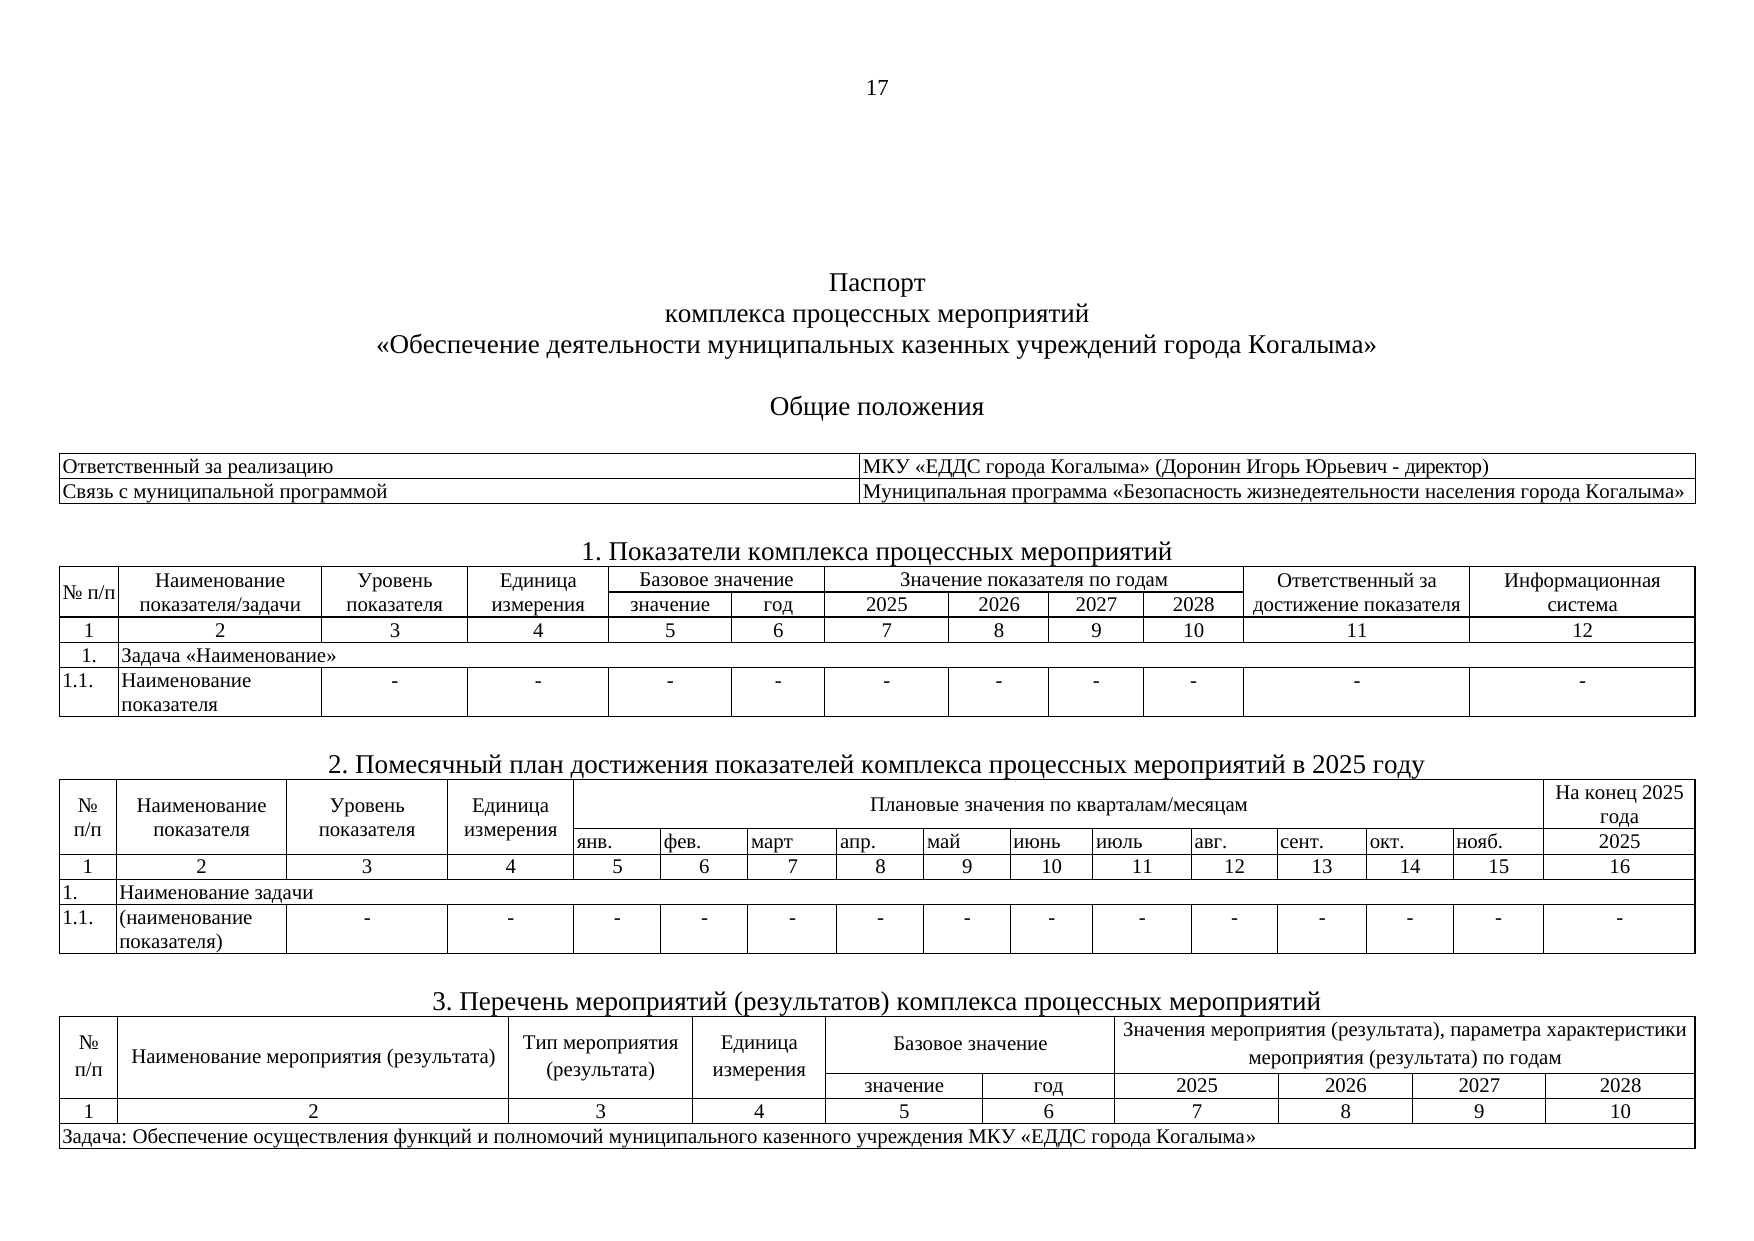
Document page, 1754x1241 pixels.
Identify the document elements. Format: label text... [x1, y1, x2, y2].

table_cell Связь с муниципальной программой [60, 479, 859, 503]
table_header Плановые значения по кварталам/месяцам [574, 780, 1543, 828]
table_cell - [448, 905, 573, 953]
table_cell 1.1. [60, 905, 116, 953]
table_cell - [1011, 905, 1092, 953]
table_cell 6 [983, 1099, 1114, 1123]
table_cell 8 [837, 855, 923, 878]
table_cell Наименование задачи [117, 880, 1694, 904]
table_cell - [825, 668, 948, 716]
table_cell нояб. [1454, 829, 1543, 853]
table_header Уровень показателя [287, 780, 447, 853]
table_cell - [1544, 905, 1694, 953]
table_cell 2027 [1049, 593, 1143, 616]
text 3. Перечень мероприятий (результатов) комплекса процессных мероприятий [59, 985, 1695, 1016]
table_cell янв. [574, 829, 660, 853]
table_cell 3 [509, 1099, 692, 1123]
table_cell 10 [1546, 1099, 1694, 1123]
table_header Тип мероприятия (результата) [509, 1017, 692, 1097]
table_cell - [924, 905, 1010, 953]
table_header Базовое значение [609, 567, 824, 591]
table_header Ответственный за реализацию [60, 454, 859, 478]
table_cell март [748, 829, 836, 853]
table_cell - [949, 668, 1048, 716]
table_cell 2026 [1279, 1074, 1412, 1097]
table_cell 1 [60, 1099, 117, 1123]
table_header МКУ «ЕДДС города Когалыма» (Доронин Игорь Юрьевич - директор) [860, 454, 1695, 478]
table_cell - [1049, 668, 1143, 716]
text 1. Показатели комплекса процессных мероприятий [59, 535, 1695, 566]
table_cell 12 [1192, 855, 1277, 878]
table_cell значение [826, 1074, 982, 1097]
table_cell - [661, 905, 747, 953]
table_header Значения мероприятия (результата), параметра характеристики мероприятия (результата) по годам [1115, 1017, 1694, 1072]
table_cell - [1244, 668, 1469, 716]
table_cell 1. [60, 643, 118, 667]
table_cell фев. [661, 829, 747, 853]
table_cell 15 [1454, 855, 1543, 878]
table_cell апр. [837, 829, 923, 853]
table_cell 9 [924, 855, 1010, 878]
table_header Базовое значение [826, 1017, 1114, 1072]
table_cell Задача: Обеспечение осуществления функций и полномочий муниципального казенного учреждения МКУ «ЕДДС города Когалыма» [60, 1124, 1694, 1148]
table_cell - [1093, 905, 1191, 953]
table_cell 7 [748, 855, 836, 878]
table_cell 2 [118, 1099, 508, 1123]
table_cell - [1470, 668, 1694, 716]
text Общие положения [59, 390, 1695, 422]
table_cell - [732, 668, 824, 716]
table_cell значение [609, 593, 731, 616]
table_header Единица измерения [448, 780, 573, 853]
table_header № п/п [60, 567, 118, 616]
table_cell 10 [1011, 855, 1092, 878]
table_cell окт. [1367, 829, 1453, 853]
table_header Уровень показателя [322, 567, 467, 616]
text «Обеспечение деятельности муниципальных казенных учреждений города Когалыма» [59, 328, 1695, 359]
table_header Наименование показателя/задачи [119, 567, 321, 616]
table_cell 9 [1413, 1099, 1545, 1123]
table_cell - [468, 668, 608, 716]
table_cell сент. [1278, 829, 1366, 853]
table_cell 2025 [1544, 829, 1694, 853]
table_header Единица измерения [468, 567, 608, 616]
table_cell 7 [825, 618, 948, 642]
table_header Значение показателя по годам [825, 567, 1243, 591]
table_cell 2028 [1546, 1074, 1694, 1097]
table_cell 2025 [1115, 1074, 1278, 1097]
table_cell - [748, 905, 836, 953]
table_cell 4 [693, 1099, 825, 1123]
table_cell 6 [732, 618, 824, 642]
table_cell июнь [1011, 829, 1092, 853]
table_cell - [574, 905, 660, 953]
table_cell (наименование показателя) [117, 905, 286, 953]
table_cell - [1278, 905, 1366, 953]
table_cell 11 [1244, 618, 1469, 642]
table_cell - [837, 905, 923, 953]
table_cell авг. [1192, 829, 1277, 853]
table_cell - [609, 668, 731, 716]
table_header Информационная система [1470, 567, 1694, 616]
table_cell Задача «Наименование» [119, 643, 1694, 667]
table_cell 12 [1470, 618, 1694, 642]
table_cell 2027 [1413, 1074, 1545, 1097]
table_cell 5 [574, 855, 660, 878]
table_header № п/п [60, 1017, 117, 1097]
table_cell 2 [117, 855, 286, 878]
table_cell 8 [949, 618, 1048, 642]
table_cell 13 [1278, 855, 1366, 878]
table_cell 3 [287, 855, 447, 878]
table_cell 1.1. [60, 668, 118, 716]
table_cell - [1192, 905, 1277, 953]
table_cell 10 [1144, 618, 1243, 642]
table_cell 1. [60, 880, 116, 904]
table_cell июль [1093, 829, 1191, 853]
table_cell Наименование показателя [119, 668, 321, 716]
table_cell 7 [1115, 1099, 1278, 1123]
table_cell 2 [119, 618, 321, 642]
table_cell 9 [1049, 618, 1143, 642]
table_header Единица измерения [693, 1017, 825, 1097]
table_cell 11 [1093, 855, 1191, 878]
table_cell 3 [322, 618, 467, 642]
text комплекса процессных мероприятий [59, 297, 1695, 328]
table_cell 4 [468, 618, 608, 642]
table_cell май [924, 829, 1010, 853]
table_cell 1 [60, 855, 116, 878]
table_cell - [322, 668, 467, 716]
table_cell 5 [609, 618, 731, 642]
table_header На конец 2025 года [1544, 780, 1694, 828]
table_cell год [983, 1074, 1114, 1097]
table_cell 1 [60, 618, 118, 642]
table_cell 2028 [1144, 593, 1243, 616]
table_header Ответственный за достижение показателя [1244, 567, 1469, 616]
table_cell - [287, 905, 447, 953]
table_header Наименование показателя [117, 780, 286, 853]
table_cell 14 [1367, 855, 1453, 878]
table_cell - [1454, 905, 1543, 953]
table_header Наименование мероприятия (результата) [118, 1017, 508, 1097]
text 2. Помесячный план достижения показателей комплекса процессных мероприятий в 2025 году [59, 748, 1695, 779]
table_cell - [1367, 905, 1453, 953]
table_cell 16 [1544, 855, 1694, 878]
table_cell Муниципальная программа «Безопасность жизнедеятельности населения города Когалыма» [860, 479, 1695, 503]
table_cell 2025 [825, 593, 948, 616]
table_cell 4 [448, 855, 573, 878]
text Паспорт [59, 266, 1695, 297]
table_cell 2026 [949, 593, 1048, 616]
table_cell 5 [826, 1099, 982, 1123]
table_header № п/п [60, 780, 116, 853]
table_cell - [1144, 668, 1243, 716]
table_cell 8 [1279, 1099, 1412, 1123]
table_cell 6 [661, 855, 747, 878]
table_cell год [732, 593, 824, 616]
